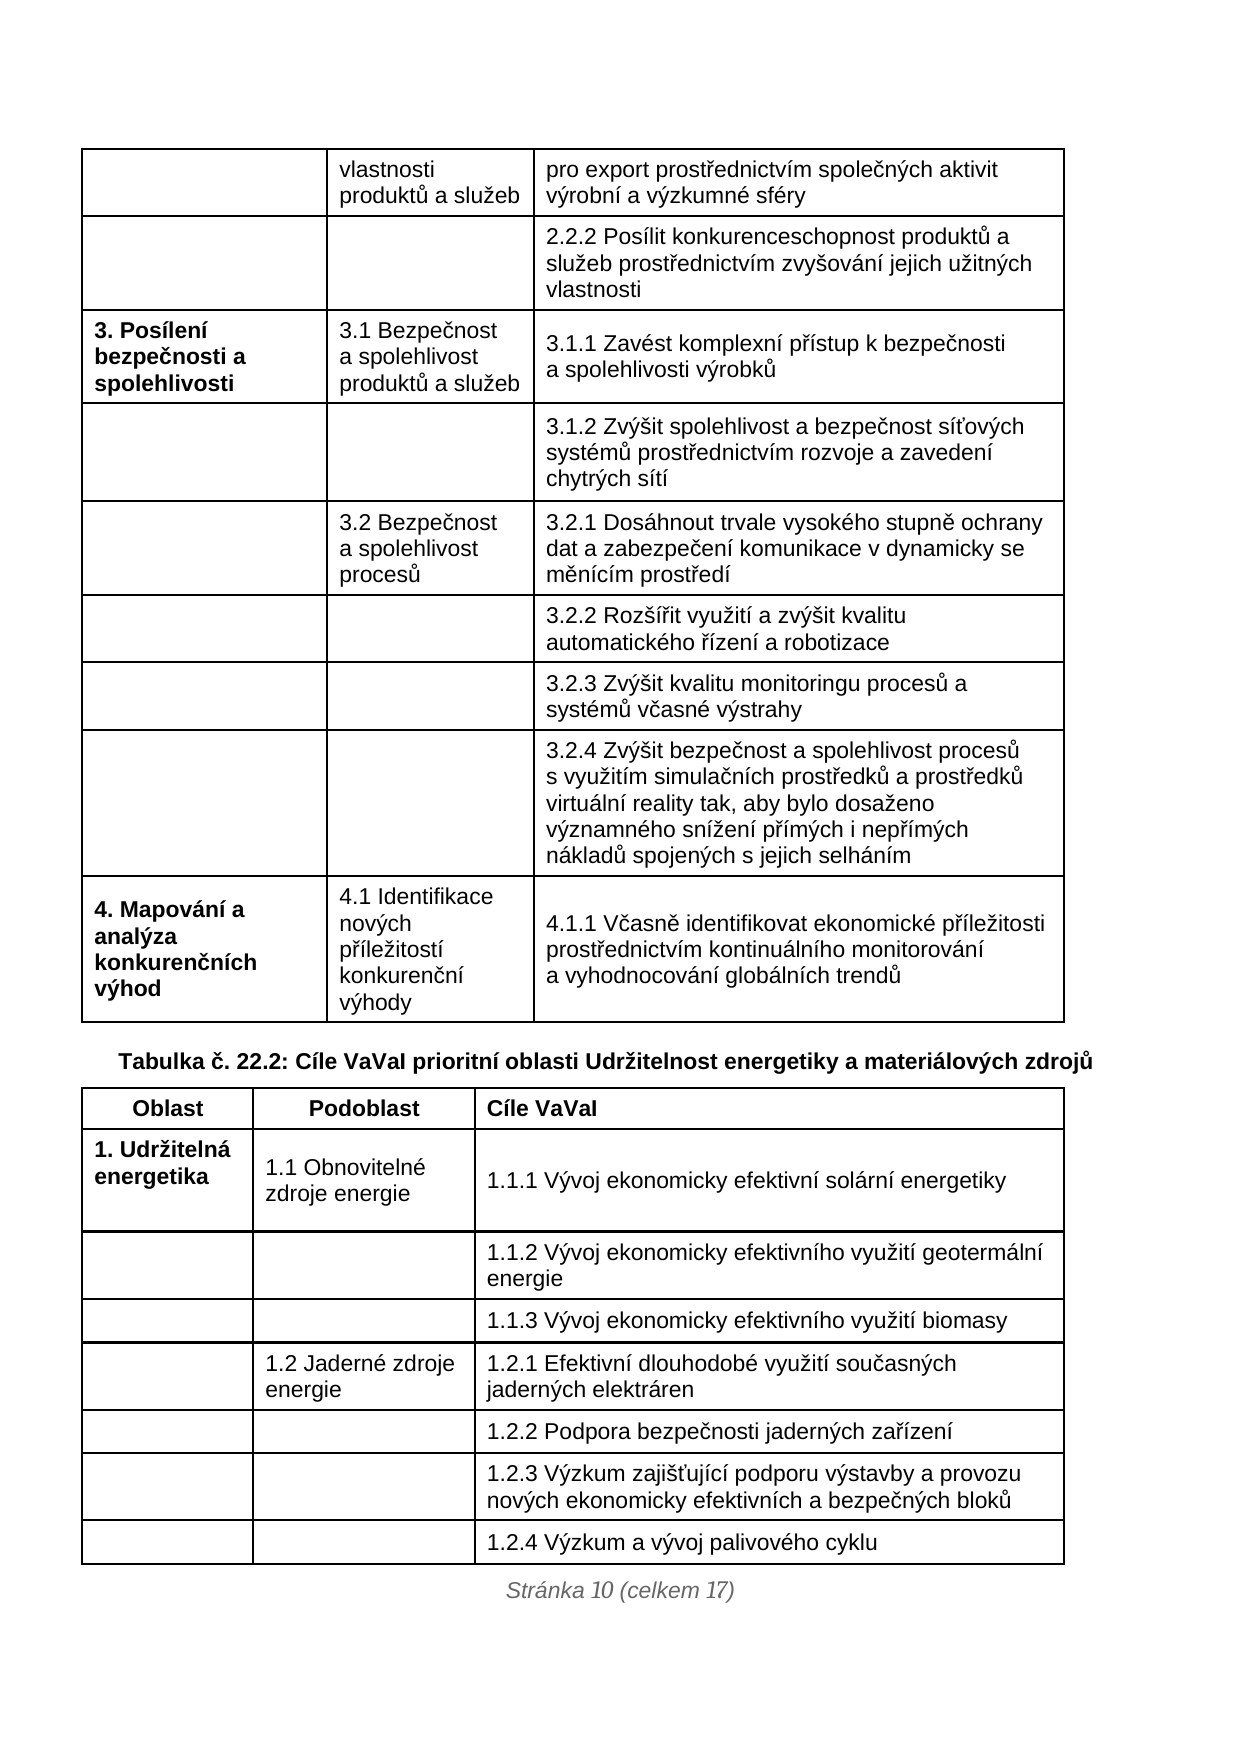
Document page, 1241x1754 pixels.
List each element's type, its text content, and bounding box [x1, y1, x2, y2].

table_cell 1.1 Obnovitelné zdroje energie [254, 1130, 474, 1230]
table_cell 1.1.3 Vývoj ekonomicky efektivního využití biomasy [476, 1300, 1063, 1341]
table_cell [83, 1233, 252, 1298]
table_cell [83, 404, 326, 500]
table_header Cíle VaVaI [476, 1089, 1063, 1128]
table_cell [83, 1411, 252, 1452]
table_cell [254, 1454, 474, 1519]
table_cell [328, 663, 533, 728]
table_cell [328, 596, 533, 661]
table_cell 1.2.3 Výzkum zajišťující podporu výstavby a provozu nových ekonomicky efektivních a bezpečných bloků [476, 1454, 1063, 1519]
table_cell 3. Posílení bezpečnosti a spolehlivosti [83, 311, 326, 402]
table_cell 3.1.2 Zvýšit spolehlivost a bezpečnost síťových systémů prostřednictvím rozvoje a zavedení chytrých sítí [535, 404, 1063, 500]
table_cell [254, 1521, 474, 1563]
table_cell [83, 502, 326, 594]
table_cell [83, 150, 326, 215]
table_cell [328, 731, 533, 875]
table_cell 4.1 Identifikace nových příležitostí konkurenční výhody [328, 877, 533, 1021]
table_cell 3.1 Bezpečnost a spolehlivost produktů a služeb [328, 311, 533, 402]
table_cell 1.2 Jaderné zdroje energie [254, 1344, 474, 1409]
table_cell [254, 1233, 474, 1298]
table_cell 3.2.3 Zvýšit kvalitu monitoringu procesů a systémů včasné výstrahy [535, 663, 1063, 728]
table_cell 2.2.2 Posílit konkurenceschopnost produktů a služeb prostřednictvím zvyšování jejich užitných vlastnosti [535, 217, 1063, 309]
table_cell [535, 150, 1063, 215]
table_header Podoblast [254, 1089, 474, 1128]
table_cell [83, 663, 326, 728]
table_cell 4.1.1 Včasně identifikovat ekonomické příležitosti prostřednictvím kontinuálního monitorování a vyhodnocování globálních trendů [535, 877, 1063, 1021]
table_header Oblast [83, 1089, 252, 1128]
table_cell [254, 1411, 474, 1452]
table_cell [83, 1454, 252, 1519]
table_cell 3.2.4 Zvýšit bezpečnost a spolehlivost procesů s využitím simulačních prostředků a prostředků virtuální reality tak, aby bylo dosaženo významného snížení přímých i nepřímých nákladů spojených s jejich selháním [535, 731, 1063, 875]
table_cell [83, 731, 326, 875]
table_cell 4. Mapování a analýza konkurenčních výhod [83, 877, 326, 1021]
table_cell 1.1.1 Vývoj ekonomicky efektivní solární energetiky [476, 1130, 1063, 1230]
table_cell [83, 596, 326, 661]
table_cell [83, 1344, 252, 1409]
table_cell [83, 1300, 252, 1341]
text Tabulka č. 22.2: Cíle VaVaI prioritní oblasti Udržitelnost energetiky a materiálových zdrojů [118, 1048, 1122, 1074]
table_cell 1.2.4 Výzkum a vývoj palivového cyklu [476, 1521, 1063, 1563]
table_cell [328, 150, 533, 215]
table_cell 3.1.1 Zavést komplexní přístup k bezpečnosti a spolehlivosti výrobků [535, 311, 1063, 402]
table_cell 1.1.2 Vývoj ekonomicky efektivního využití geotermální energie [476, 1233, 1063, 1298]
table_cell 3.2 Bezpečnost a spolehlivost procesů [328, 502, 533, 594]
table_cell 3.2.1 Dosáhnout trvale vysokého stupně ochrany dat a zabezpečení komunikace v dynamicky se měnícím prostředí [535, 502, 1063, 594]
table_cell 1. Udržitelná energetika [83, 1130, 252, 1230]
table_cell [254, 1300, 474, 1341]
table_cell [328, 217, 533, 309]
table_cell [83, 217, 326, 309]
table_cell [83, 1521, 252, 1563]
table_cell 3.2.2 Rozšířit využití a zvýšit kvalitu automatického řízení a robotizace [535, 596, 1063, 661]
table_cell 1.2.2 Podpora bezpečnosti jaderných zařízení [476, 1411, 1063, 1452]
table_cell 1.2.1 Efektivní dlouhodobé využití současných jaderných elektráren [476, 1344, 1063, 1409]
table_cell [328, 404, 533, 500]
